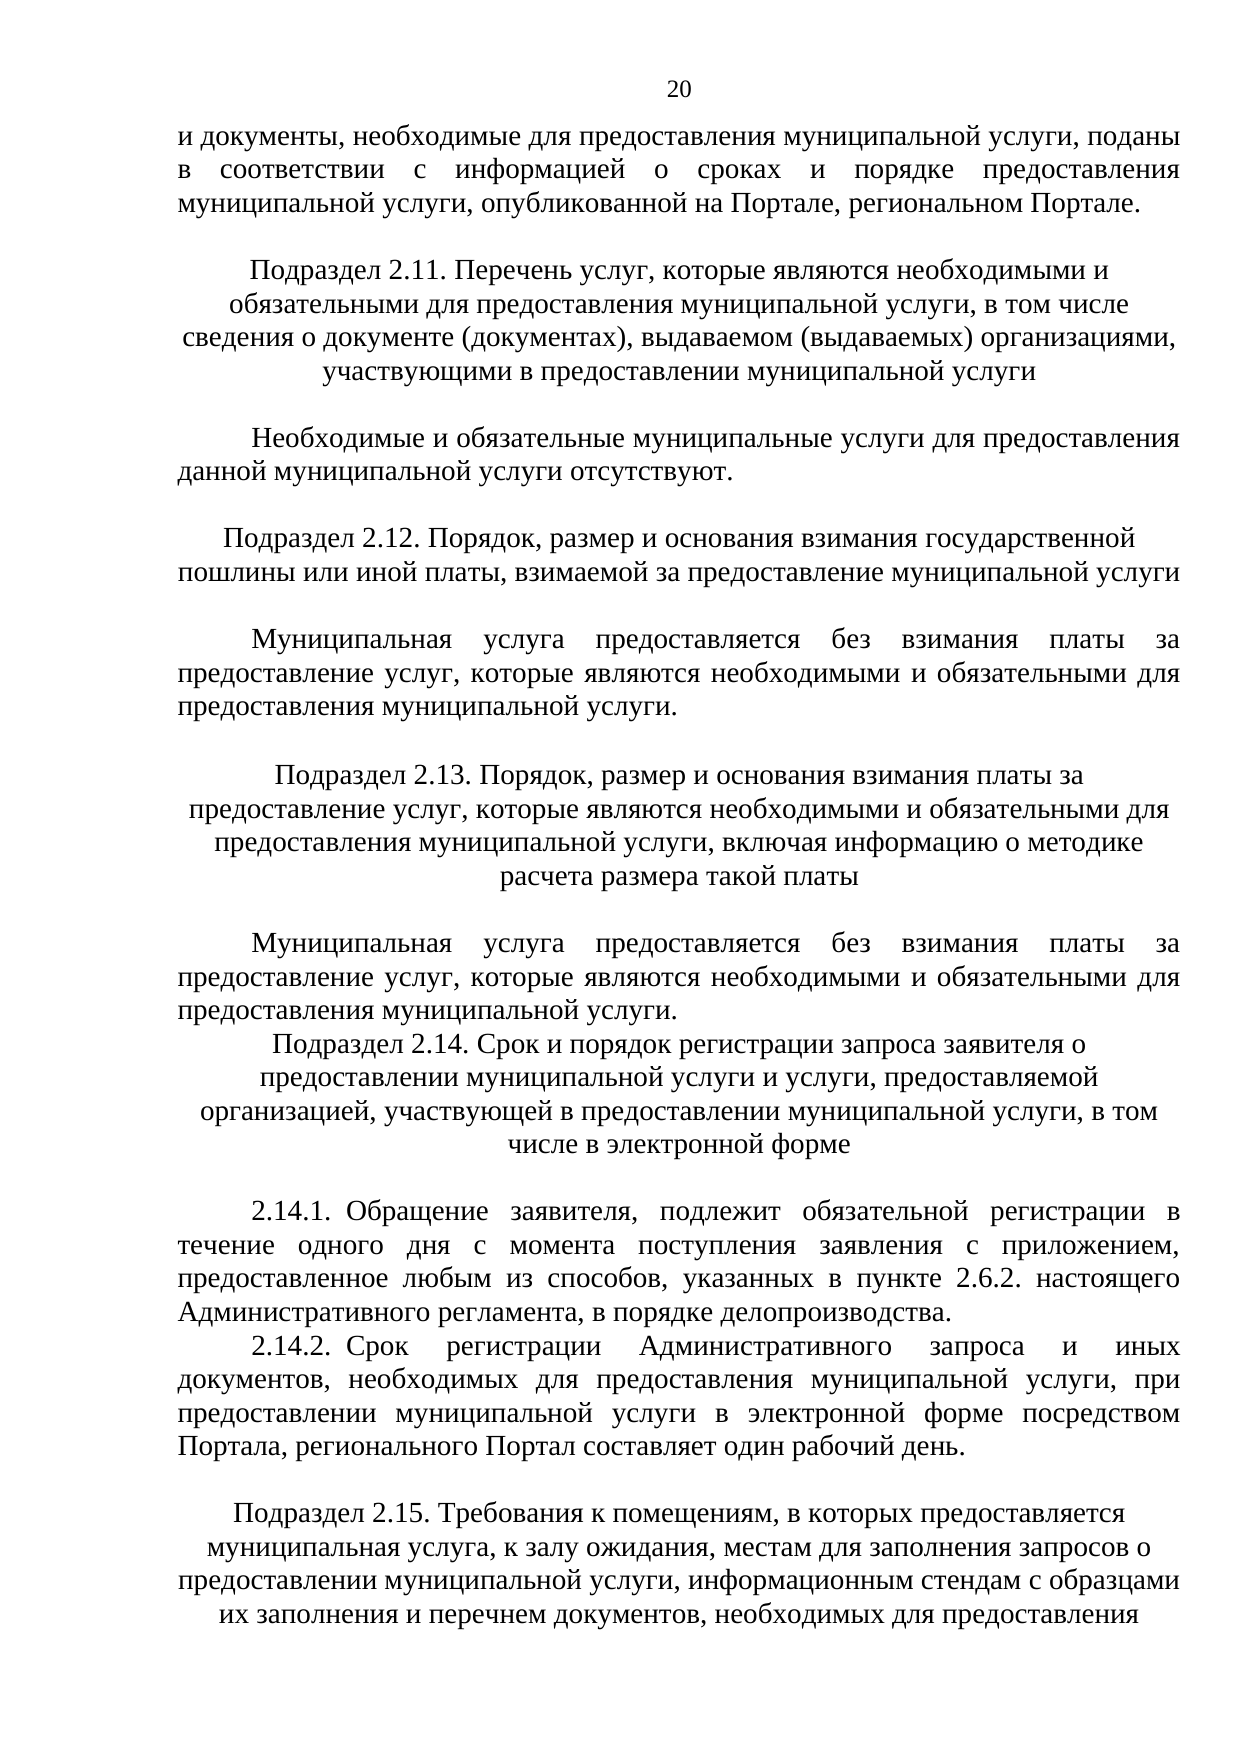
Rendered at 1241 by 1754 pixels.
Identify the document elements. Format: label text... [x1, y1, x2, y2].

text Муниципальная услуга предоставляется без взимания платы за предоставление услуг, которые являются необходимыми и обязательными для предоставления муниципальной услуги. [177, 925, 1181, 1026]
text Муниципальная услуга предоставляется без взимания платы за предоставление услуг, которые являются необходимыми и обязательными для предоставления муниципальной услуги. [177, 621, 1181, 722]
text 2.14.2. Срок регистрации Административного запроса и иных документов, необходимых для предоставления муниципальной услуги, при предоставлении муниципальной услуги в электронной форме посредством Портала, регионального Портал составляет один рабочий день. [177, 1328, 1181, 1462]
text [177, 118, 1181, 219]
text 2.14.1. Обращение заявителя, подлежит обязательной регистрации в течение одного дня с момента поступления заявления с приложением, предоставленное любым из способов, указанных в пункте 2.6.2. настоящего Административного регламента, в порядке делопроизводства. [177, 1193, 1181, 1328]
text Подраздел 2.14. Срок и порядок регистрации запроса заявителя о предоставлении муниципальной услуги и услуги, предоставляемой организацией, участвующей в предоставлении муниципальной услуги, в том числе в электронной форме [177, 1026, 1181, 1160]
text Подраздел 2.13. Порядок, размер и основания взимания платы за предоставление услуг, которые являются необходимыми и обязательными для предоставления муниципальной услуги, включая информацию о методике расчета размера такой платы [177, 757, 1181, 892]
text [177, 1495, 1181, 1629]
text Необходимые и обязательные муниципальные услуги для предоставления данной муниципальной услуги отсутствуют. [177, 420, 1181, 487]
text Подраздел 2.11. Перечень услуг, которые являются необходимыми и обязательными для предоставления муниципальной услуги, в том числе сведения о документе (документах), выдаваемом (выдаваемых) организациями, участвующими в предоставлении муниципальной услуги [177, 252, 1181, 386]
text Подраздел 2.12. Порядок, размер и основания взимания государственной пошлины или иной платы, взимаемой за предоставление муниципальной услуги [177, 521, 1181, 588]
